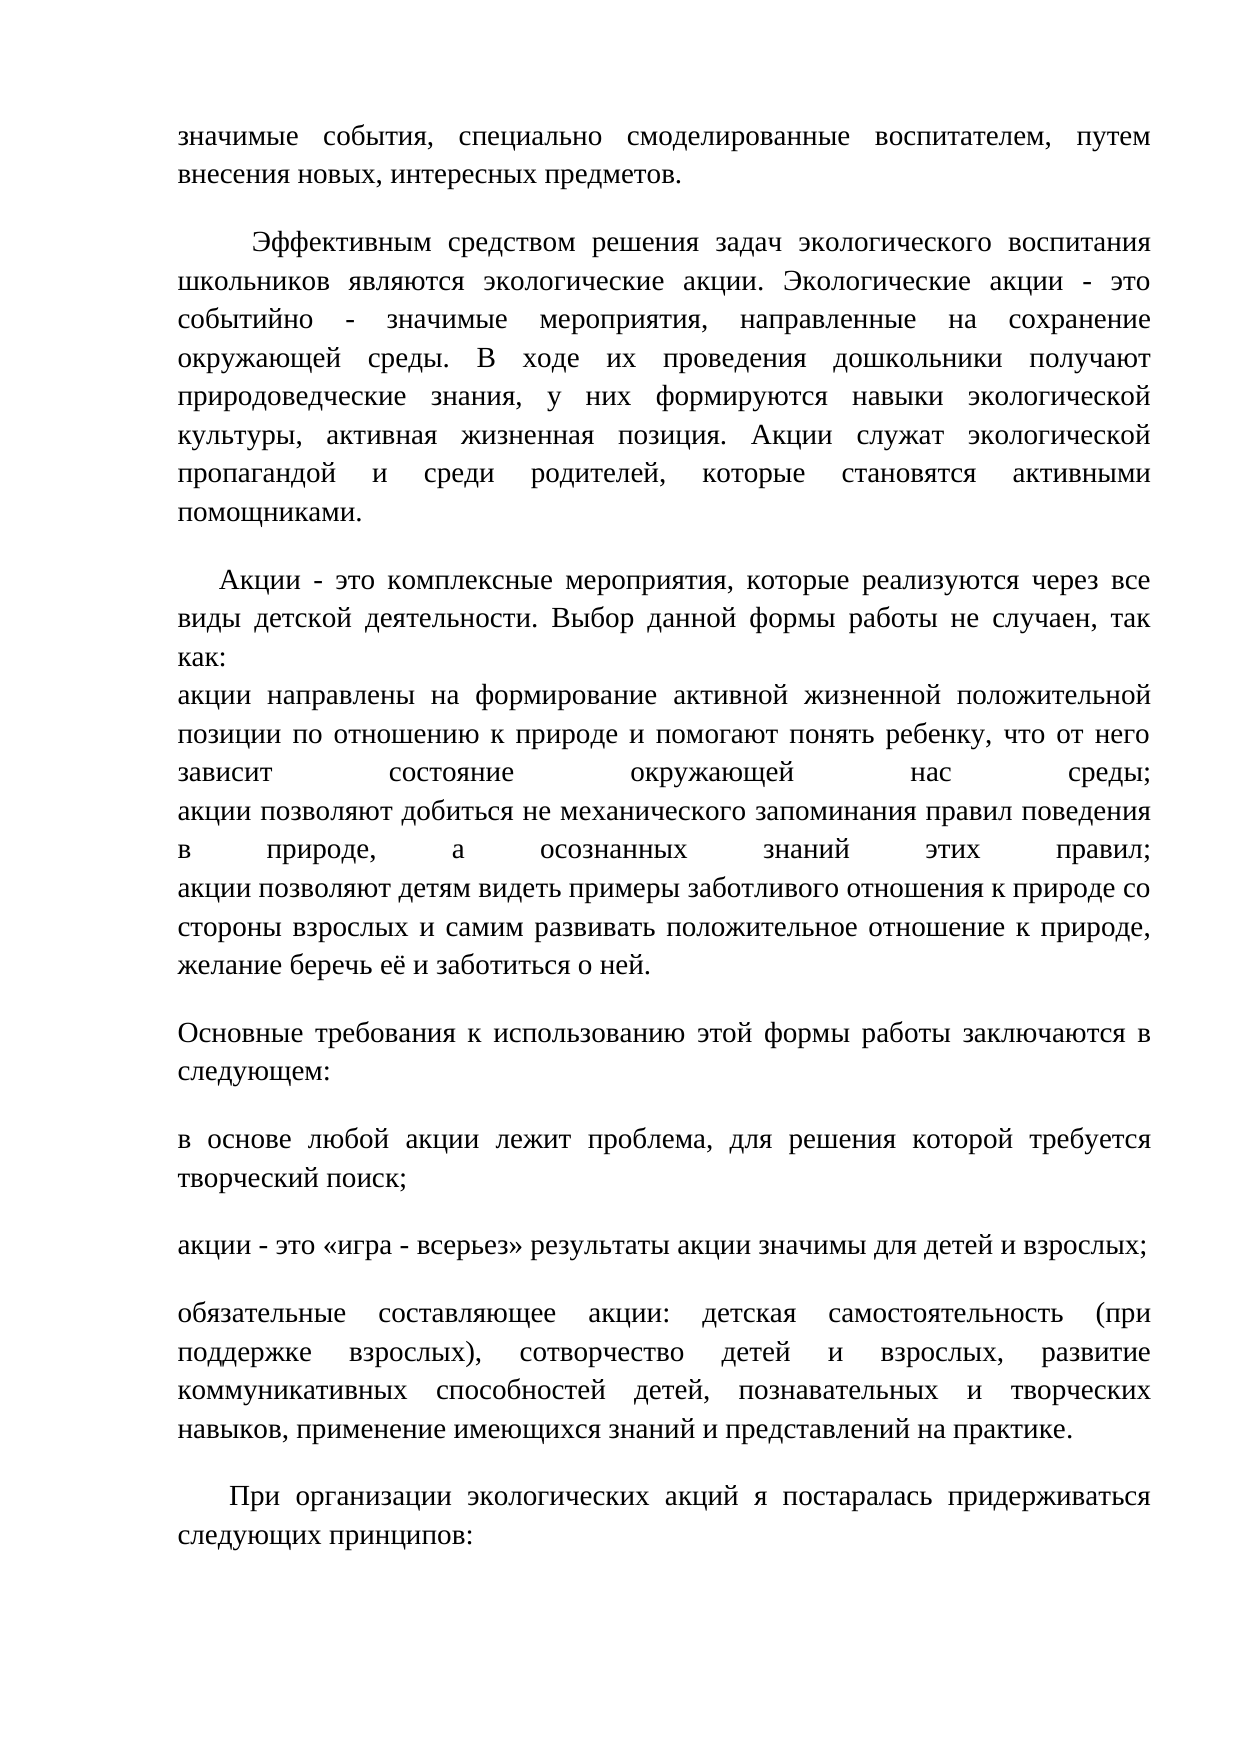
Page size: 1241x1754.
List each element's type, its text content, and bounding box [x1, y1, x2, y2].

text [177, 118, 1152, 190]
text При организации экологических акций я постаралась придерживаться следующих принципов: [177, 1478, 1152, 1551]
text Эффективным средством решения задач экологического воспитания школьников являются экологические акции. Экологические акции - это событийно - значимые мероприятия, направленные на сохранение окружающей среды. В ходе их проведения дошкольники получают природоведческие знания, у них формируются навыки экологической культуры, активная жизненная позиция. Акции служат экологической пропагандой и среди родителей, которые становятся активными помощниками. [177, 224, 1152, 528]
text обязательные составляющее акции: детская самостоятельность (при поддержке взрослых), сотворчество детей и взрослых, развитие коммуникативных способностей детей, познавательных и творческих навыков, применение имеющихся знаний и представлений на практике. [177, 1295, 1152, 1444]
text Основные требования к использованию этой формы работы заключаются в следующем: [177, 1015, 1152, 1087]
text акции - это «игра - всерьез» результаты акции значимы для детей и взрослых; [177, 1227, 1152, 1261]
text Акции - это комплексные мероприятия, которые реализуются через все виды детской деятельности. Выбор данной формы работы не случаен, так как: акции направлены на формирование активной жизненной положительной позиции по отношению к природе и помогают понять ребенку, что от него зависит состояние окружающей нас среды; акции позволяют добиться не механического запоминания правил поведения в природе, а осознанных знаний этих правил; акции позволяют детям видеть примеры заботливого отношения к природе со стороны взрослых и самим развивать положительное отношение к природе, желание беречь её и заботиться о ней. [177, 562, 1152, 981]
text в основе любой акции лежит проблема, для решения которой требуется творческий поиск; [177, 1121, 1152, 1193]
